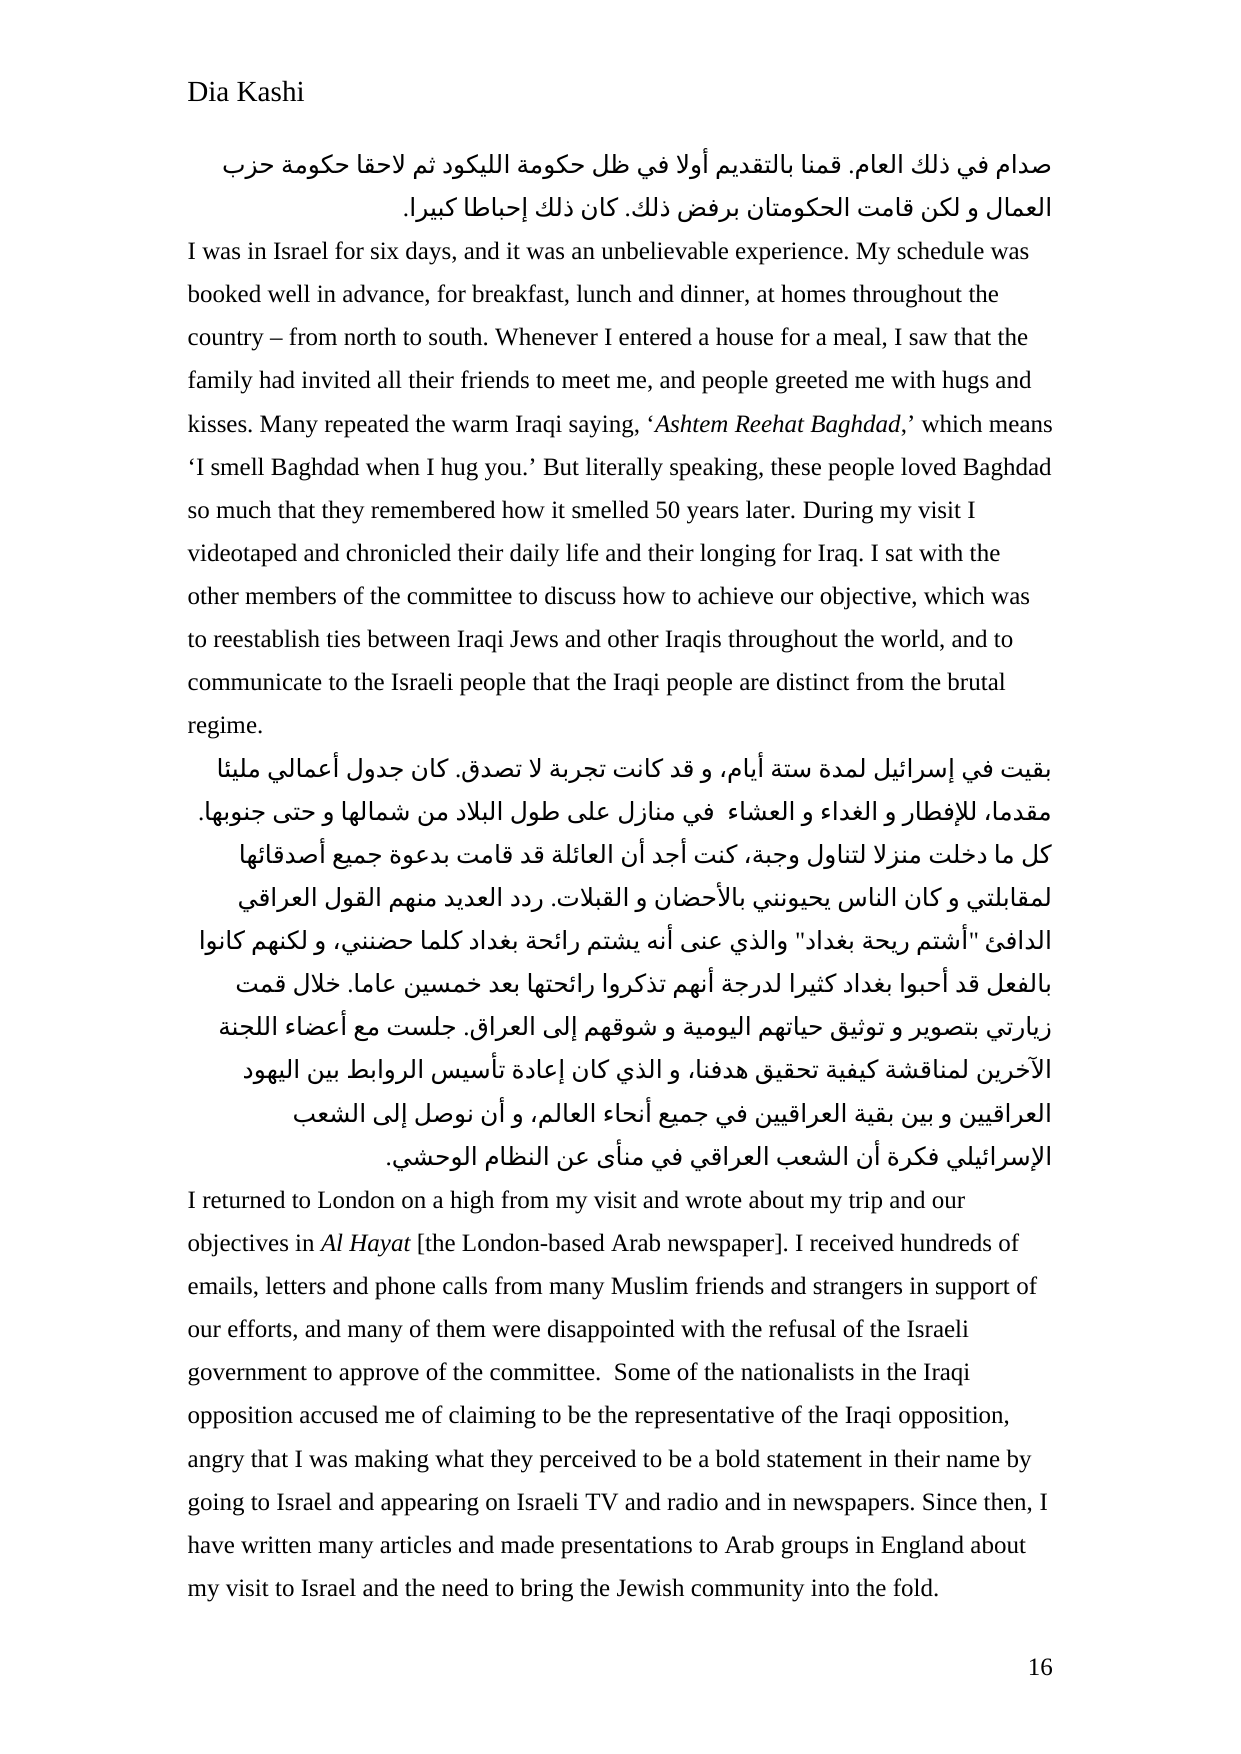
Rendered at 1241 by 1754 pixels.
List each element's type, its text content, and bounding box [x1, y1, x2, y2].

text I returned to on a high from my visit and wrote about my trip and our objectives in Al Hayat [the London-based Arab newspaper]. I received hundreds of emails, letters and phone calls from many Muslim friends and strangers in support of our efforts, and many of them were disappointed with the refusal of the Israeli government to approve of the committee. Some of the nationalists in the Iraqi opposition accused me of claiming to be the representative of the Iraqi opposition, angry that I was making what they perceived to be a bold statement in their name by going to and appearing on Israeli TV and radio and in newspapers. Since then, I have written many articles and made presentations to Arab groups in about my visit to and the need to bring the Jewish community into the fold. [187, 1185, 1053, 1602]
text بقيت في إسرائيل لمدة ستة أيام، و قد كانت تجربة لا تصدق. كان جدول أعمالي مليئا مقدما، للإفطار و الغداء و العشاء في منازل على طول البلاد من شمالها و حتى جنوبها. كل ما دخلت منزلا لتناول وجبة، كنت أجد أن العائلة قد قامت بدعوة جميع أصدقائها لمقابلتي و كان الناس يحيونني بالأحضان و القبلات. ردد العديد منهم القول العراقي الدافئ "أشتم ريحة بغداد" والذي عنى أنه يشتم رائحة بغداد كلما حضنني، و لكنهم كانوا بالفعل قد أحبوا بغداد كثيرا لدرجة أنهم تذكروا رائحتها بعد خمسين عاما. خلال قمت زيارتي بتصوير و توثيق حياتهم اليومية و شوقهم إلى العراق. جلست مع أعضاء اللجنة الآخرين لمناقشة كيفية تحقيق هدفنا، و الذي كان إعادة تأسيس الروابط بين اليهود العراقيين و بين بقية العراقيين في جميع أنحاء العالم، و أن نوصل إلى الشعب الإسرائيلي فكرة أن الشعب العراقي في منأى عن النظام الوحشي. [187, 754, 1053, 1171]
text I was in for six days, and it was an unbelievable experience. My schedule was booked well in advance, for breakfast, lunch and dinner, at homes throughout the country – from north to south. Whenever I entered a house for a meal, I saw that the family had invited all their friends to meet me, and people greeted me with hugs and kisses. Many repeated the warm Iraqi saying, ‘Ashtem Reehat Baghdad,’ which means ‘I smell when I hug you.’ But literally speaking, these people loved so much that they remembered how it smelled 50 years later. During my visit I videotaped and chronicled their daily life and their longing for . I sat with the other members of the committee to discuss how to achieve our objective, which was to reestablish ties between Iraqi Jews and other Iraqis throughout the world, and to communicate to the Israeli people that the Iraqi people are distinct from the brutal regime. [187, 236, 1053, 739]
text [187, 150, 1053, 222]
